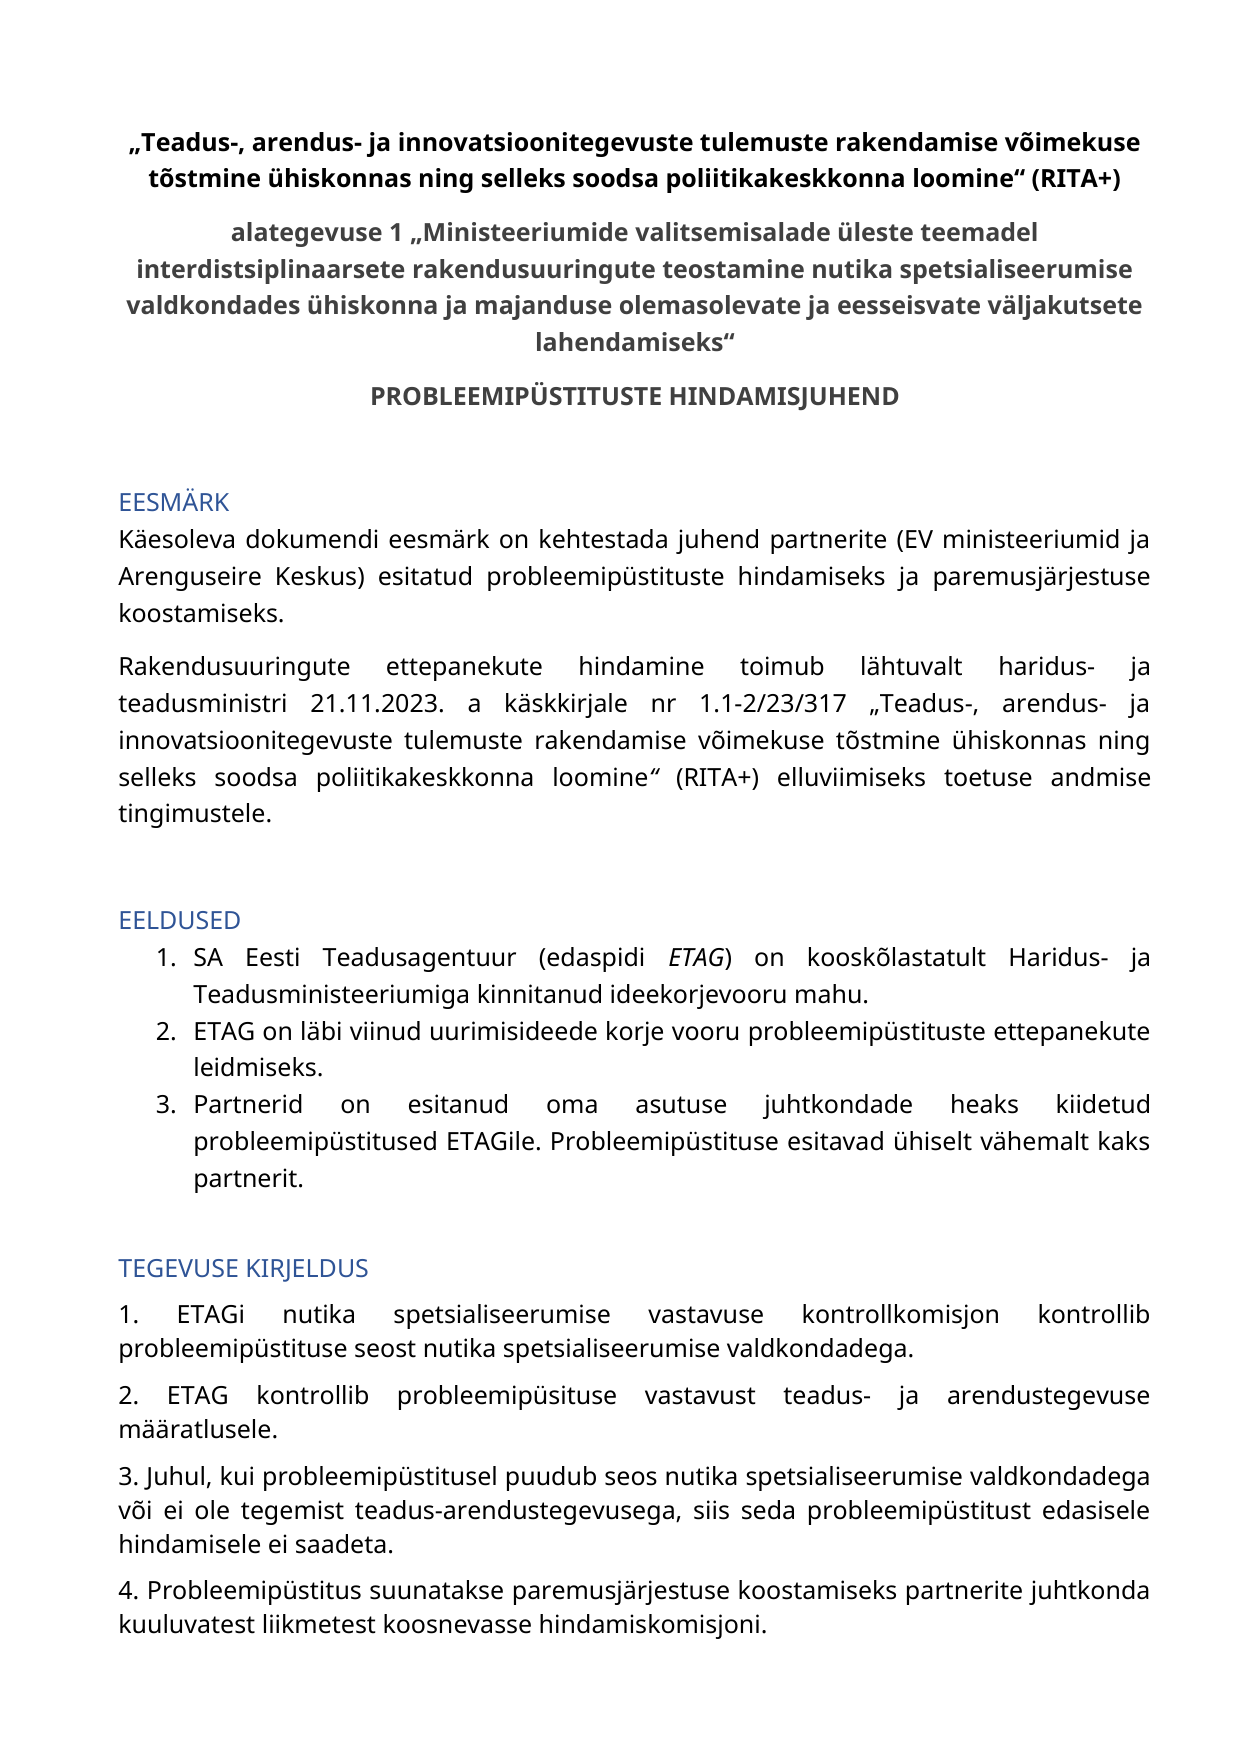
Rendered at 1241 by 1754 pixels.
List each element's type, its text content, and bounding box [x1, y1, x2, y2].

list SA Eesti Teadusagentuur (edaspidi ETAG) on kooskõlastatult Haridus- ja Teadusministeeriumiga kinnitanud ideekorjevooru mahu. [156, 939, 1152, 1010]
list ETAG on läbi viinud uurimisideede korje vooru probleemipüstituste ettepanekute leidmiseks. [156, 1013, 1152, 1084]
text 1. ETAGi nutika spetsialiseerumise vastavuse kontrollkomisjon kontrollib probleemipüstituse seost nutika spetsialiseerumise valdkondadega. [118, 1297, 1152, 1365]
text 2. ETAG kontrollib probleemipüsituse vastavust teadus- ja arendustegevuse määratlusele. [118, 1378, 1152, 1446]
text „Teadus-, arendus- ja innovatsioonitegevuste tulemuste rakendamise võimekuse tõstmine ühiskonnas ning selleks soodsa poliitikakeskkonna loomine“ (RITA+) [118, 124, 1152, 195]
text 3. Juhul, kui probleemipüstitusel puudub seos nutika spetsialiseerumise valdkondadega või ei ole tegemist teadus-arendustegevusega, siis seda probleemipüstitust edasisele hindamisele ei saadeta. [118, 1458, 1152, 1560]
text 4. Probleemipüstitus suunatakse paremusjärjestuse koostamiseks partnerite juhtkonda kuuluvatest liikmetest koosnevasse hindamiskomisjoni. [118, 1573, 1152, 1641]
text TEGEVUSE KIRJELDUS [118, 1250, 1152, 1284]
subtitle EESMÄRK [118, 485, 1152, 519]
text alategevuse 1 „Ministeeriumide valitsemisalade üleste teemadel interdistsiplinaarsete rakendusuuringute teostamine nutika spetsialiseerumise valdkondades ühiskonna ja majanduse olemasolevate ja eesseisvate väljakutsete lahendamiseks“ [118, 214, 1152, 359]
subtitle EELDUSED [118, 903, 1152, 937]
list Partnerid on esitanud oma asutuse juhtkondade heaks kiidetud probleemipüstitused ETAGile. Probleemipüstituse esitavad ühiselt vähemalt kaks partnerit. [156, 1087, 1152, 1194]
text Rakendusuuringute ettepanekute hindamine toimub lähtuvalt haridus- ja teadusministri 21.11.2023. a käskkirjale nr 1.1-2/23/317 „Teadus-, arendus- ja innovatsioonitegevuste tulemuste rakendamise võimekuse tõstmine ühiskonnas ning selleks soodsa poliitikakeskkonna loomine“ (RITA+) elluviimiseks toetuse andmise tingimustele. [118, 649, 1152, 830]
text Käesoleva dokumendi eesmärk on kehtestada juhend partnerite (EV ministeeriumid ja Arenguseire Keskus) esitatud probleemipüstituste hindamiseks ja paremusjärjestuse koostamiseks. [118, 522, 1152, 629]
text PROBLEEMIPÜSTITUSTE HINDAMISJUHEND [118, 378, 1152, 412]
